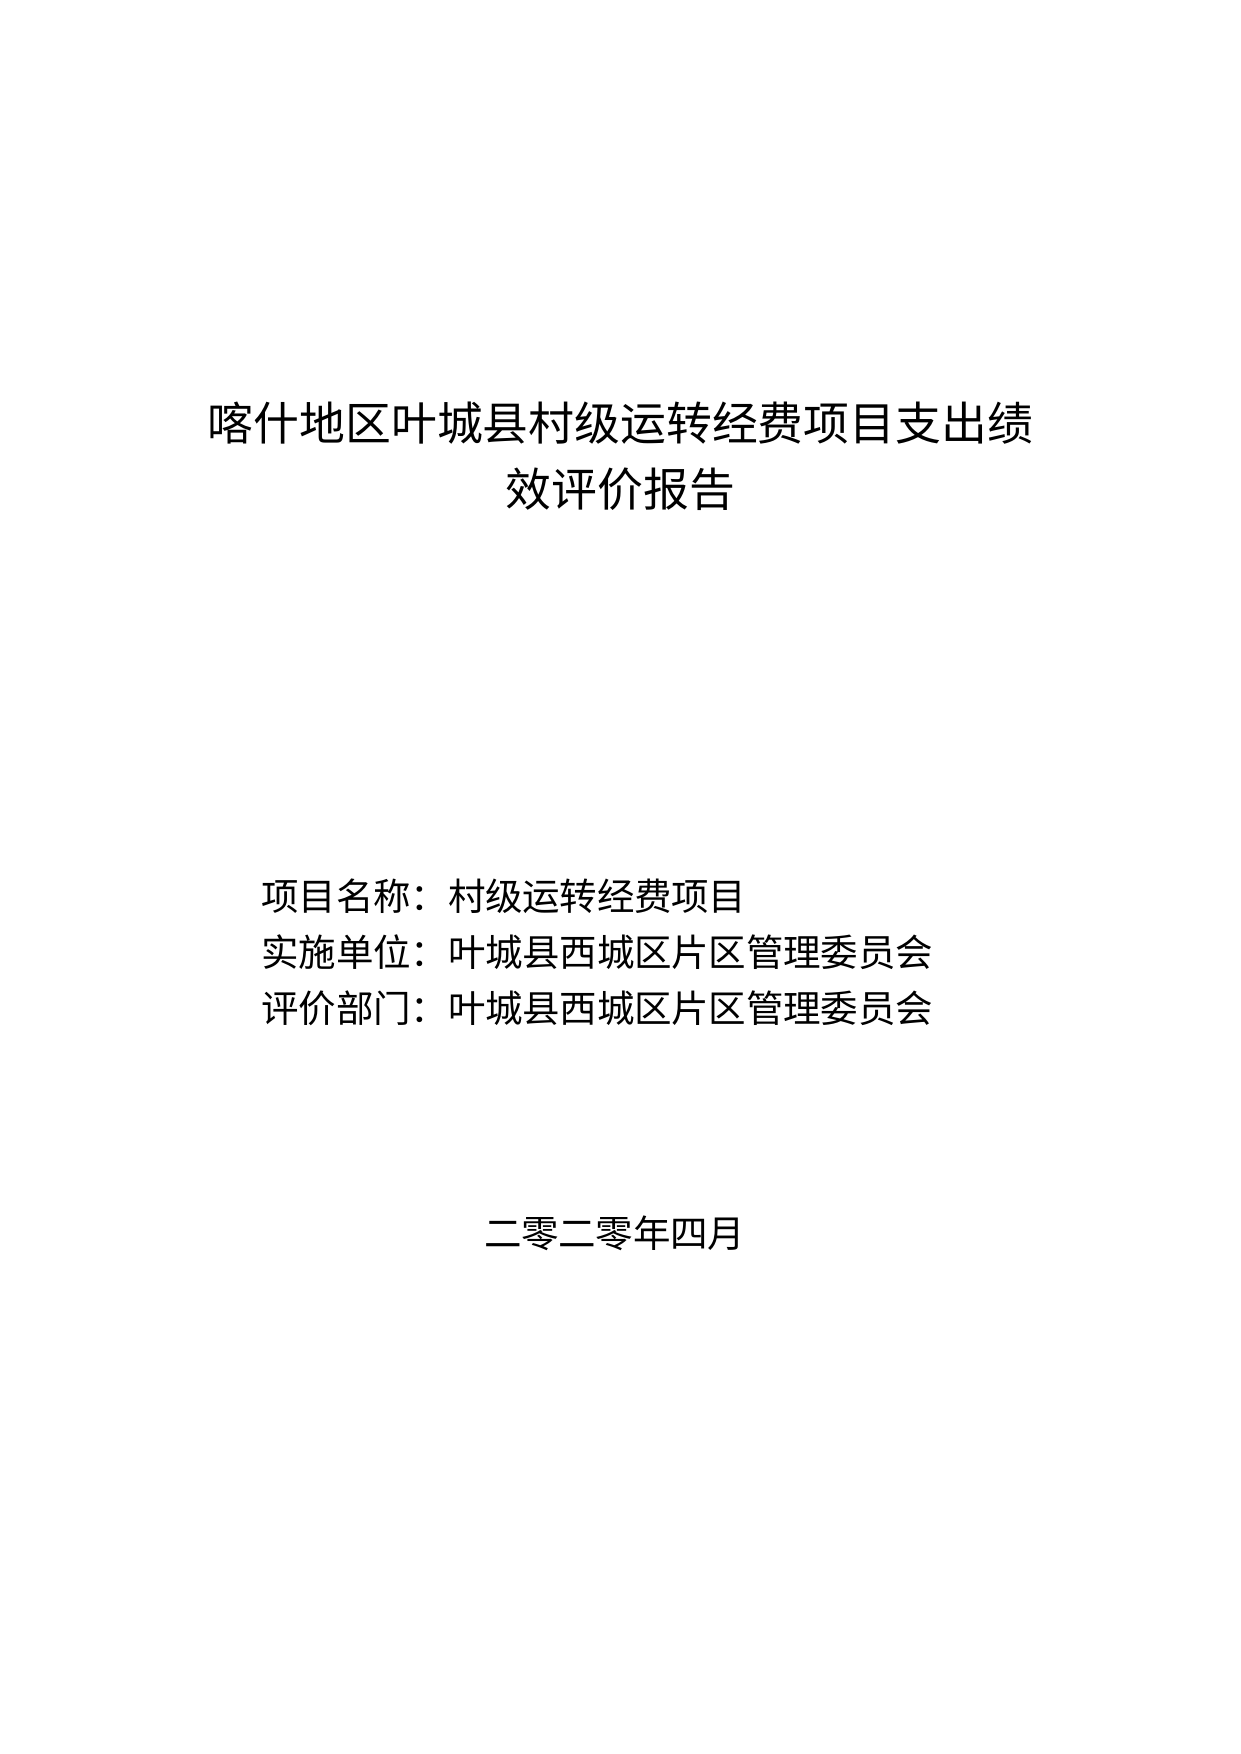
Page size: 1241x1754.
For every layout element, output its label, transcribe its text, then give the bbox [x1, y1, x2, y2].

text 二零二零年四月 [187, 1202, 1053, 1259]
text 实施单位：叶城县西城区片区管理委员会 [187, 921, 1053, 977]
text 评价部门：叶城县西城区片区管理委员会 [187, 977, 1053, 1034]
text 项目名称：村级运转经费项目 [187, 865, 1053, 921]
text 喀什地区叶城县村级运转经费项目支出绩效评价报告 [187, 387, 1053, 520]
